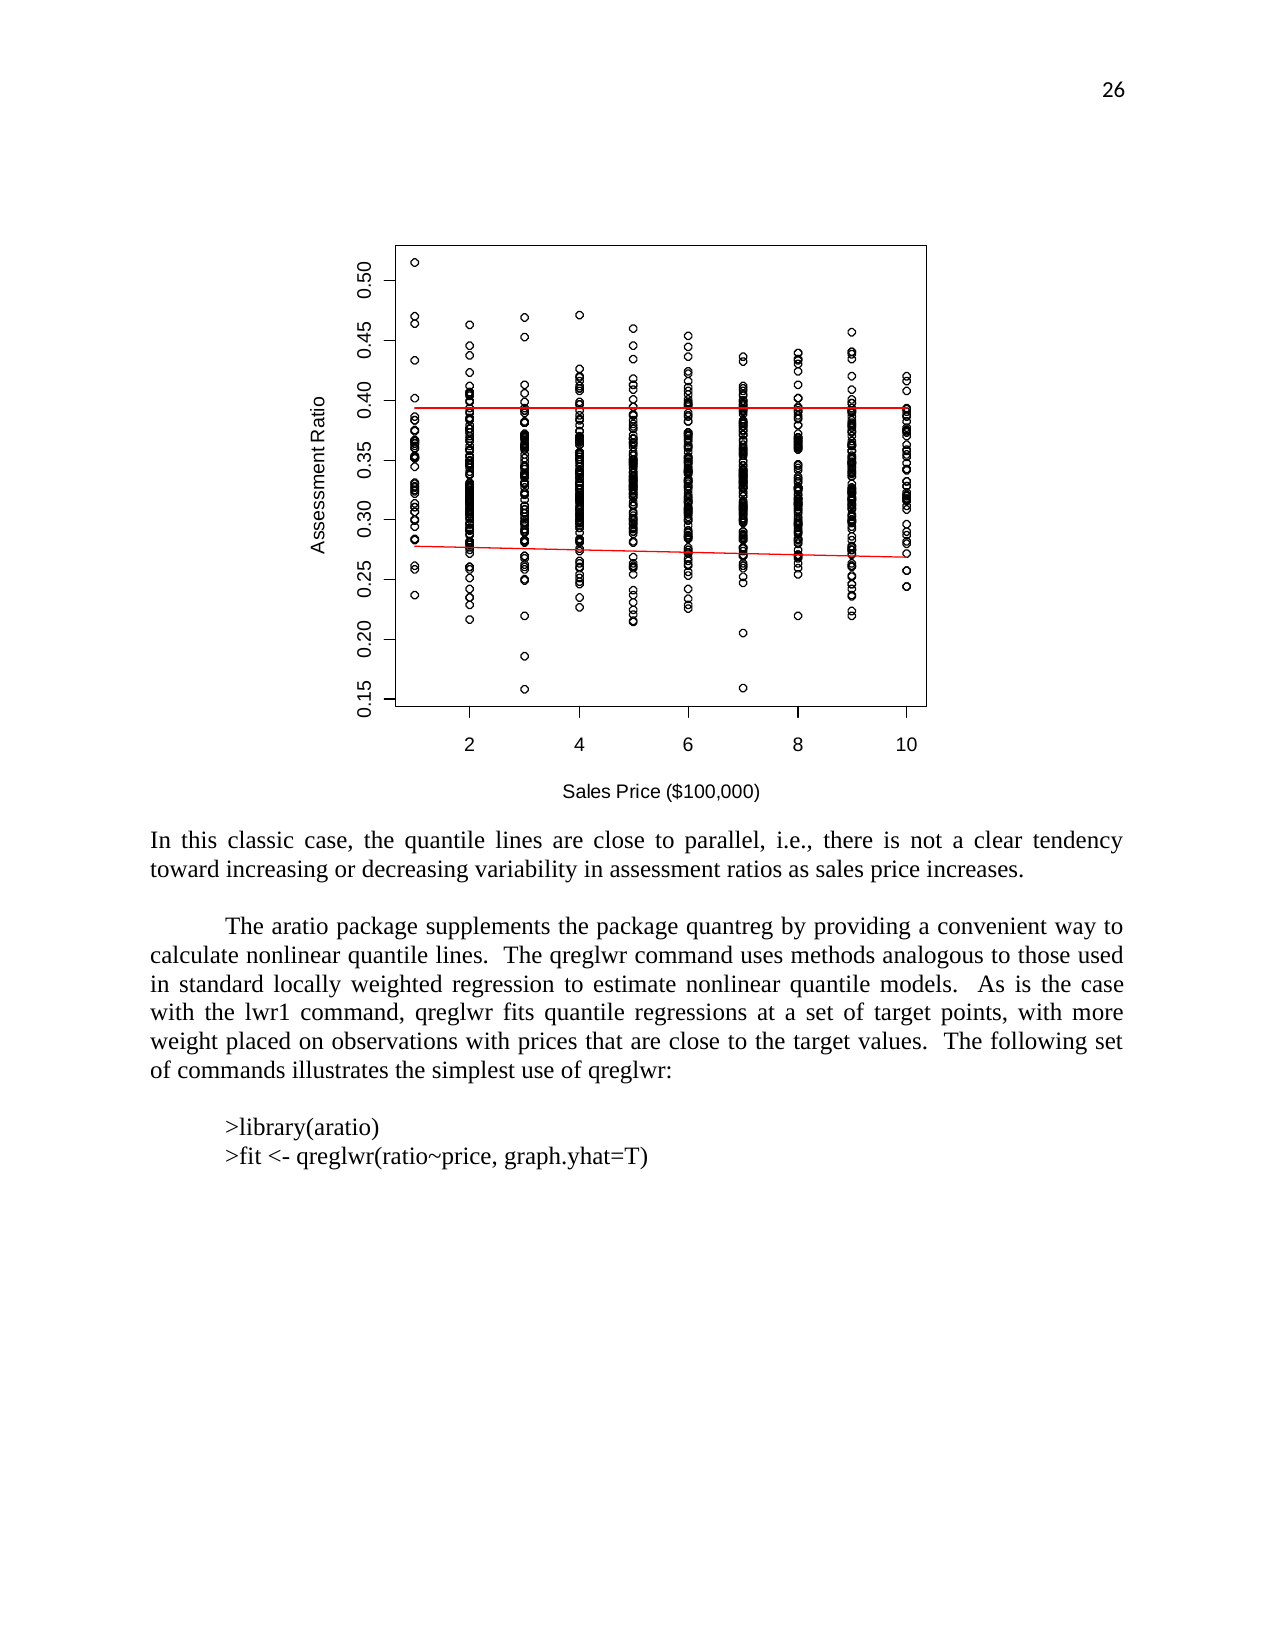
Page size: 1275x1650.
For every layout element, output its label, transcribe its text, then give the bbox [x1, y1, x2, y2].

text >fit <- qreglwr(ratio~price, graph.yhat=T) [150, 1141, 1125, 1170]
text >library(aratio) [150, 1112, 1125, 1141]
text The aratio package supplements the package quantreg by providing a convenient way to calculate nonlinear quantile lines. The qreglwr command uses methods analogous to those used in standard locally weighted regression to estimate nonlinear quantile models. As is the case with the lwr1 command, qreglwr fits quantile regressions at a set of target points, with more weight placed on observations with prices that are close to the target values. The following set of commands illustrates the simplest use of qreglwr: [150, 911, 1125, 1084]
text In this classic case, the quantile lines are close to parallel, i.e., there is not a clear tendency toward increasing or decreasing variability in assessment ratios as sales price increases. [150, 825, 1125, 882]
